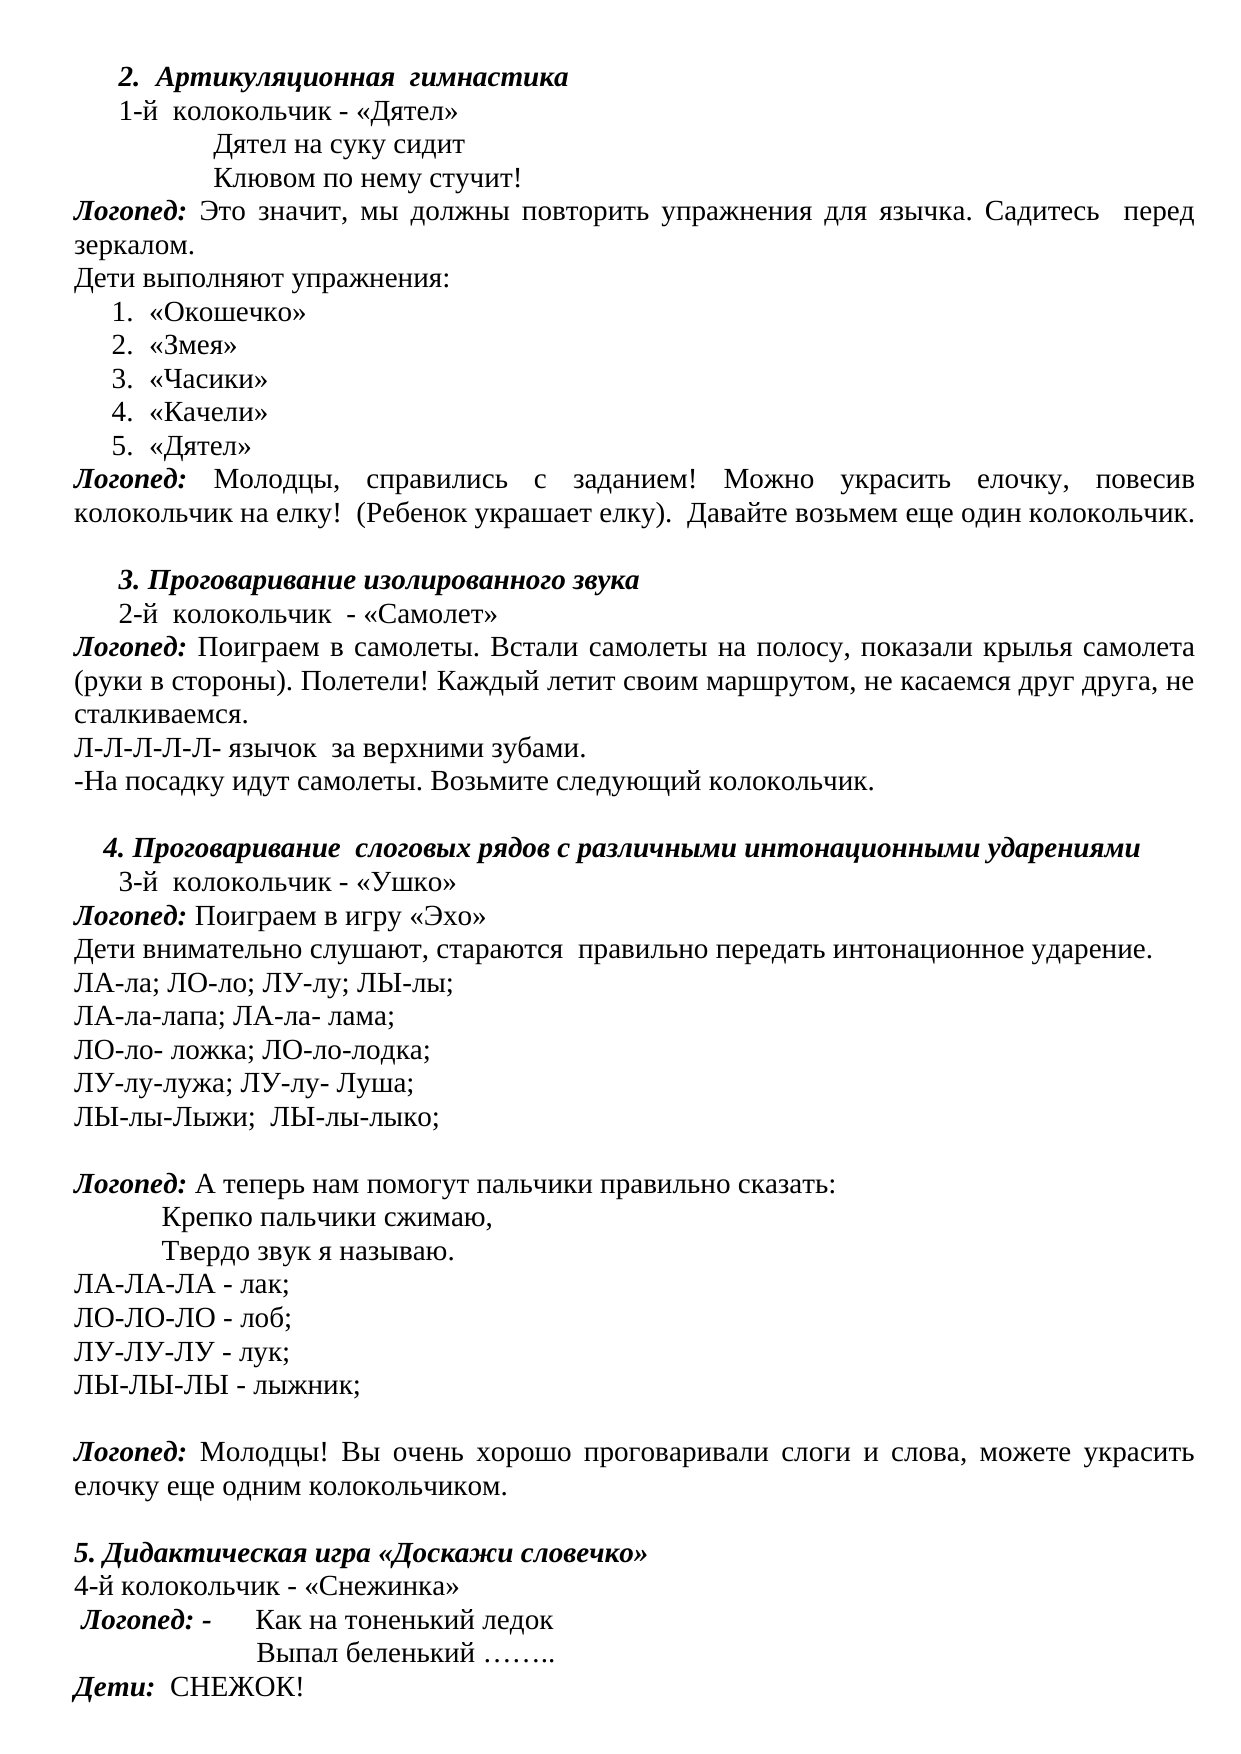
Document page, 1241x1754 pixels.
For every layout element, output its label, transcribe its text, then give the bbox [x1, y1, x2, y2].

text Дети выполняют упражнения: [74, 260, 1196, 294]
list Артикуляционная гимнастика [118, 59, 1196, 93]
list -На посадку идут самолеты. Возьмите следующий колокольчик. [74, 763, 1196, 797]
list ЛА-ла; ЛО-ло; ЛУ-лу; ЛЫ-лы; [74, 965, 1196, 998]
list «Змея» [111, 327, 1196, 361]
text 5. Дидактическая игра «Доскажи словечко» [74, 1535, 1196, 1568]
text Выпал беленький …….. [74, 1636, 1196, 1669]
text ЛЫ-лы-Лыжи; ЛЫ-лы-лыко; [74, 1099, 1196, 1132]
list ЛО-ло- ложка; ЛО-ло-лодка; [74, 1032, 1196, 1065]
list Клювом по нему стучит! [118, 160, 1196, 193]
text 4-й колокольчик - «Снежинка» [74, 1568, 1196, 1602]
list Дети внимательно слушают, стараются правильно передать интонационное ударение. [74, 931, 1196, 965]
list 3-й колокольчик - «Ушко» [118, 864, 1196, 898]
text Дети: СНЕЖОК! [74, 1669, 1196, 1703]
text Крепко пальчики сжимаю, [74, 1199, 1196, 1233]
list Л-Л-Л-Л-Л- язычок за верхними зубами. [74, 730, 1196, 763]
text ЛУ-ЛУ-ЛУ - лук; [74, 1334, 1196, 1367]
text ЛО-ЛО-ЛО - лоб; [74, 1300, 1196, 1334]
list 1-й колокольчик - «Дятел» [118, 93, 1196, 126]
list Дятел на суку сидит [118, 126, 1196, 160]
text Логопед: А теперь нам помогут пальчики правильно сказать: [74, 1166, 1196, 1199]
list 2-й колокольчик - «Самолет» [118, 596, 1196, 629]
text Логопед: - Как на тоненький ледок [74, 1602, 1196, 1636]
text Логопед: Молодцы! Вы очень хорошо проговаривали слоги и слова, можете украсить елочку еще одним колокольчиком. [74, 1434, 1196, 1501]
list «Дятел» [111, 428, 1196, 462]
text ЛА-ЛА-ЛА - лак; [74, 1267, 1196, 1300]
text Твердо звук я называю. [74, 1233, 1196, 1267]
text ЛЫ-ЛЫ-ЛЫ - лыжник; [74, 1367, 1196, 1401]
list Проговаривание изолированного звука [74, 562, 1196, 596]
list ЛА-ла-лапа; ЛА-ла- лама; [74, 998, 1196, 1032]
list Логопед: Поиграем в самолеты. Встали самолеты на полосу, показали крылья самолета (руки в стороны). Полетели! Каждый летит своим маршрутом, не касаемся друг друга, не сталкиваемся. [74, 629, 1196, 730]
text Логопед: Поиграем в игру «Эхо» [74, 898, 1196, 931]
list «Качели» [111, 394, 1196, 428]
list «Часики» [111, 361, 1196, 394]
text 4. Проговаривание слоговых рядов с различными интонационными ударениями [74, 831, 1196, 864]
text ЛУ-лу-лужа; ЛУ-лу- Луша; [74, 1065, 1196, 1099]
list «Окошечко» [111, 294, 1196, 327]
text Логопед: Молодцы, справились с заданием! Можно украсить елочку, повесив колокольчик на елку! (Ребенок украшает елку). Давайте возьмем еще один колокольчик. [74, 462, 1196, 529]
list Логопед: Это значит, мы должны повторить упражнения для язычка. Садитесь перед зеркалом. [74, 193, 1196, 260]
